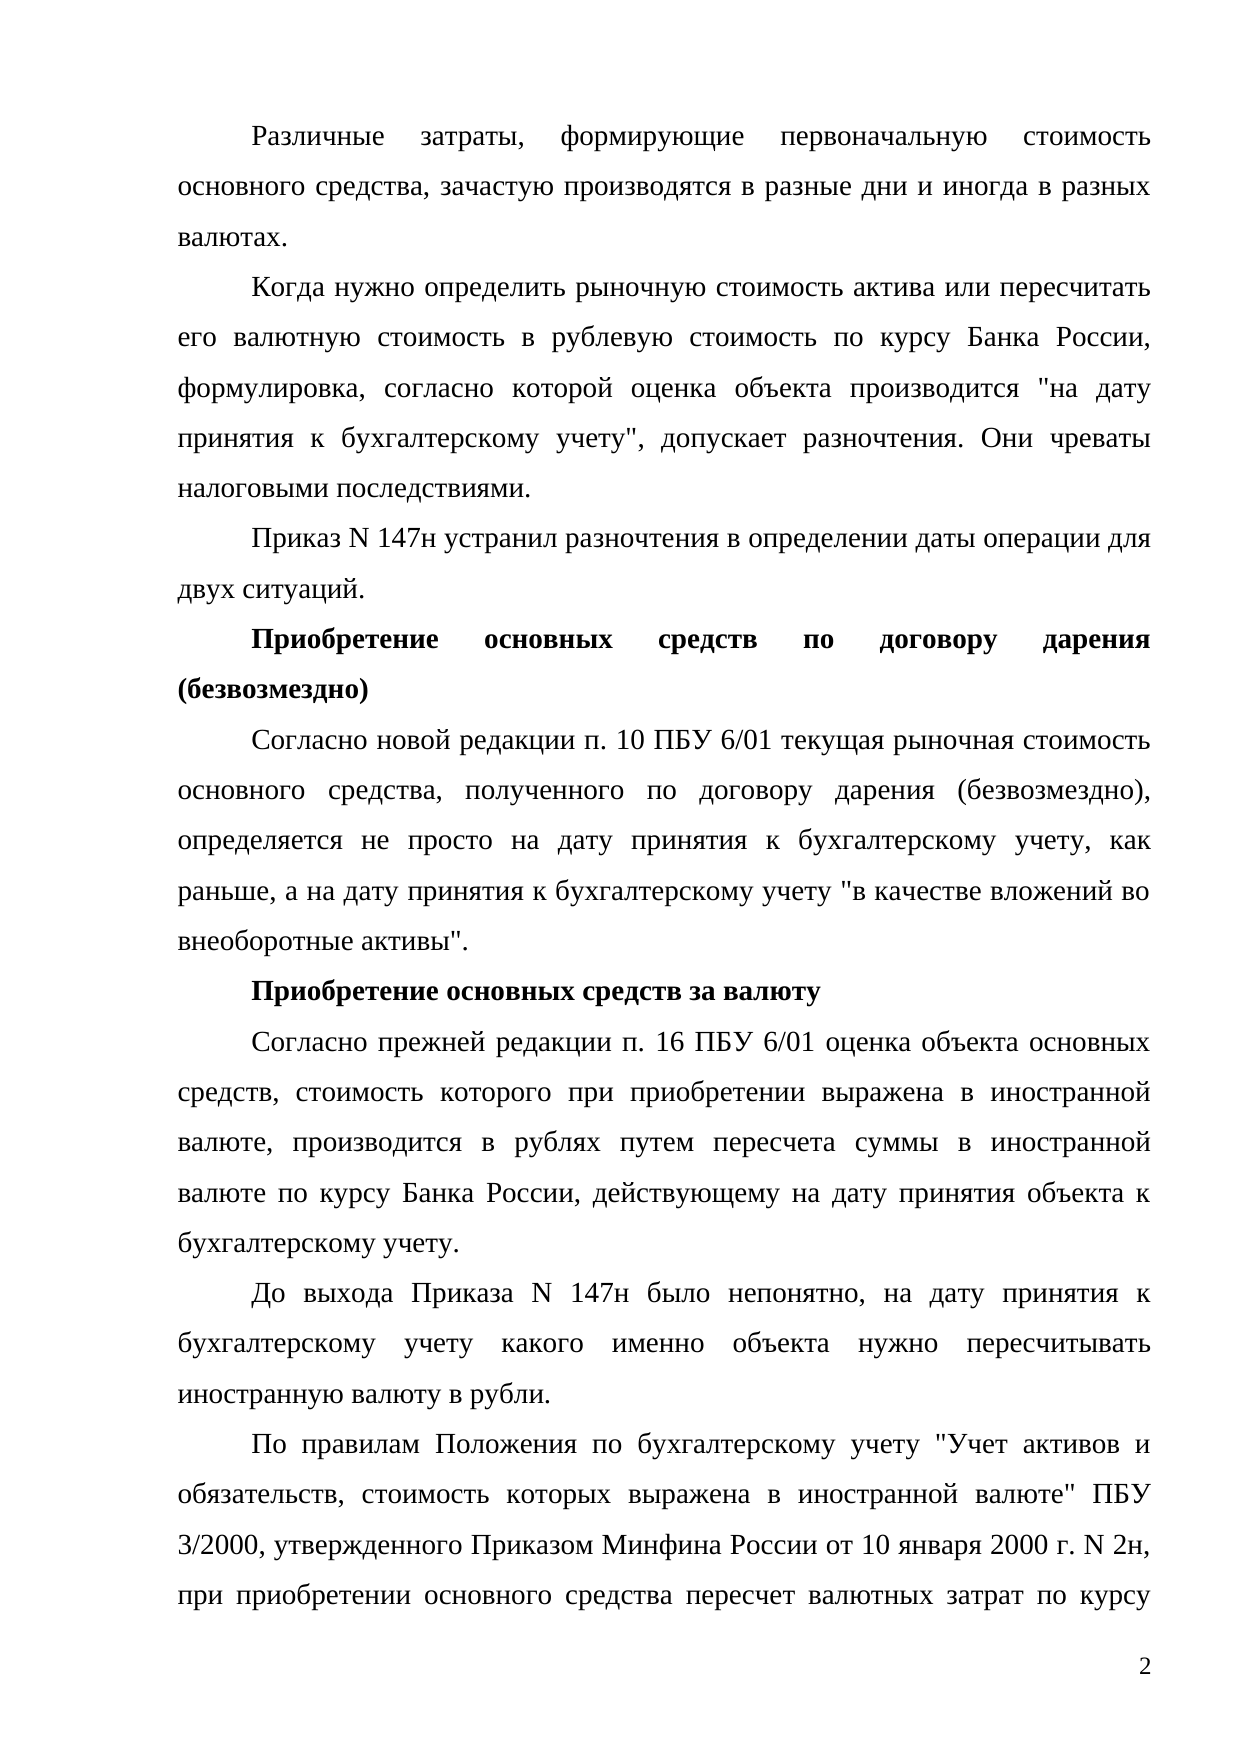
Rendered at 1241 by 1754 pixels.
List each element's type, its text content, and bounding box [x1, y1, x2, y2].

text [177, 1426, 1152, 1611]
text Согласно новой редакции п. 10 ПБУ 6/01 текущая рыночная стоимость основного средства, полученного по договору дарения (безвозмездно), определяется не просто на дату принятия к бухгалтерскому учету, как раньше, а на дату принятия к бухгалтерскому учету "в качестве вложений во внеоборотные активы". [177, 722, 1152, 957]
text До выхода Приказа N 147н было непонятно, на дату принятия к бухгалтерскому учету какого именно объекта нужно пересчитывать иностранную валюту в рубли. [177, 1275, 1152, 1409]
text Приказ N 147н устранил разночтения в определении даты операции для двух ситуаций. [177, 521, 1152, 604]
text Приобретение основных средств по договору дарения (безвозмездно) [177, 621, 1152, 705]
text Когда нужно определить рыночную стоимость актива или пересчитать его валютную стоимость в рублевую стоимость по курсу Банка России, формулировка, согласно которой оценка объекта производится "на дату принятия к бухгалтерскому учету", допускает разночтения. Они чреваты налоговыми последствиями. [177, 269, 1152, 504]
text Различные затраты, формирующие первоначальную стоимость основного средства, зачастую производятся в разные дни и иногда в разных валютах. [177, 118, 1152, 252]
text Согласно прежней редакции п. 16 ПБУ 6/01 оценка объекта основных средств, стоимость которого при приобретении выражена в иностранной валюте, производится в рублях путем пересчета суммы в иностранной валюте по курсу Банка России, действующему на дату принятия объекта к бухгалтерскому учету. [177, 1024, 1152, 1258]
text Приобретение основных средств за валюту [177, 973, 1152, 1007]
